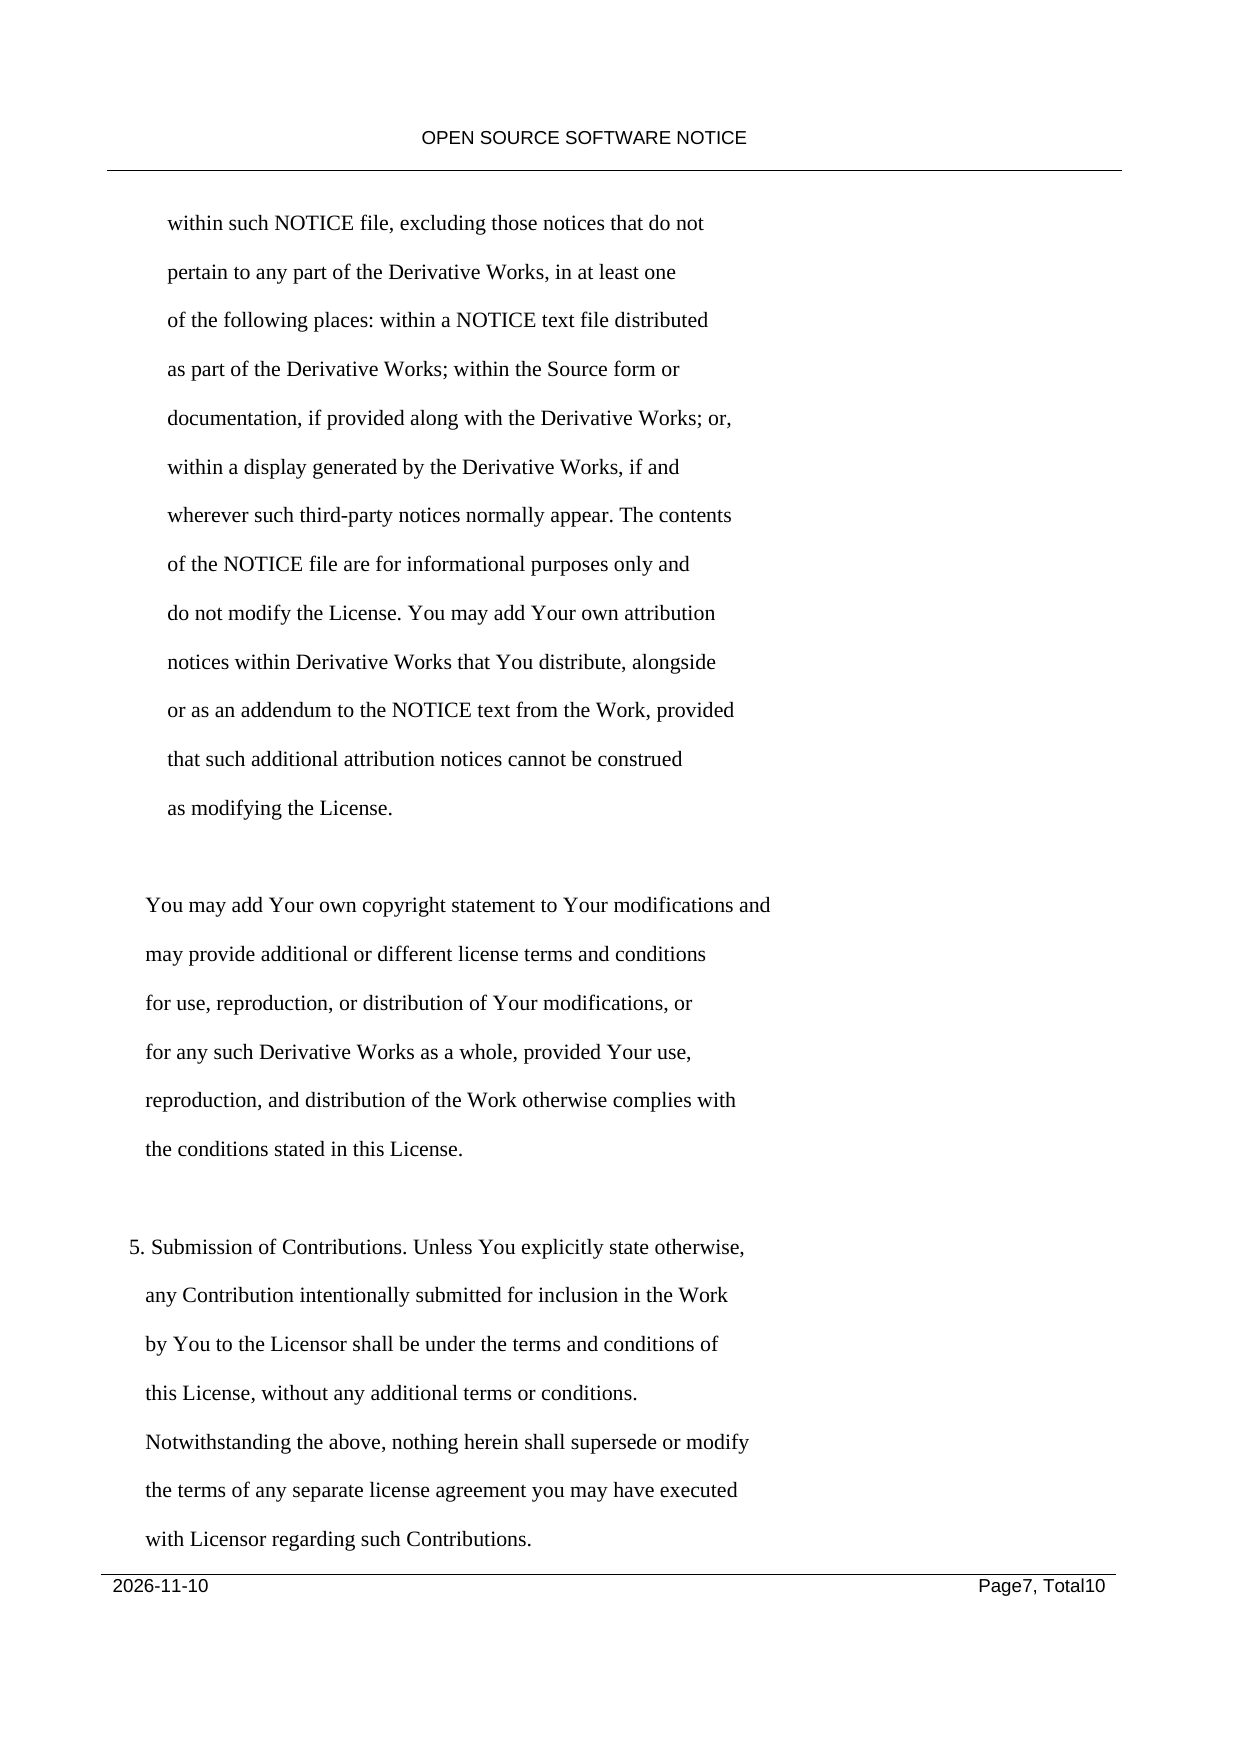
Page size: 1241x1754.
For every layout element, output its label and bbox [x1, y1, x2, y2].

text [112, 206, 1128, 1555]
